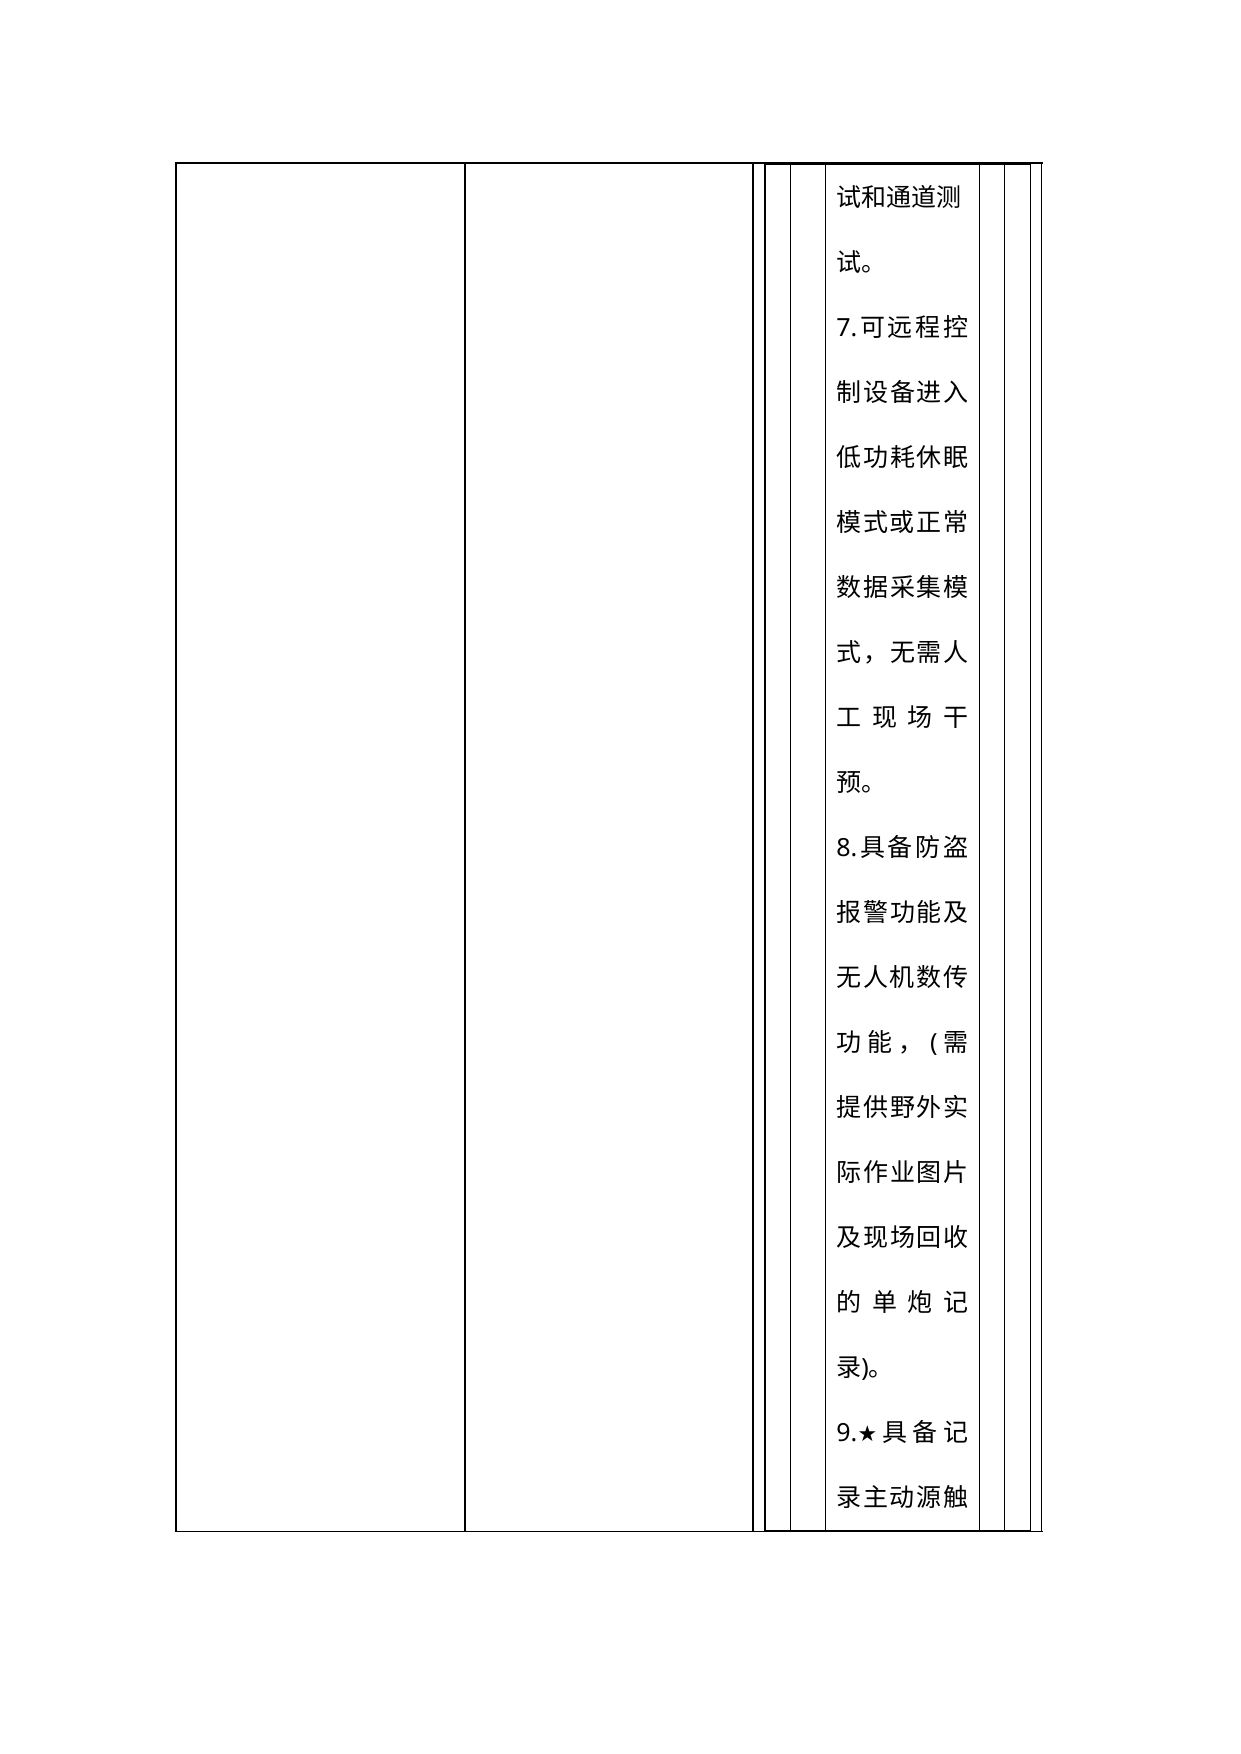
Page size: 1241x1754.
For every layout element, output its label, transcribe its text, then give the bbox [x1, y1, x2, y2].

table_cell [766, 165, 790, 1530]
table_cell [791, 165, 825, 1530]
table_cell [826, 165, 979, 1530]
table_cell [1031, 164, 1041, 1531]
table_cell 1 [177, 164, 464, 1531]
table_cell [1005, 165, 1030, 1530]
table_cell [754, 164, 764, 1531]
table_cell [466, 164, 752, 1531]
table_cell [980, 165, 1004, 1530]
